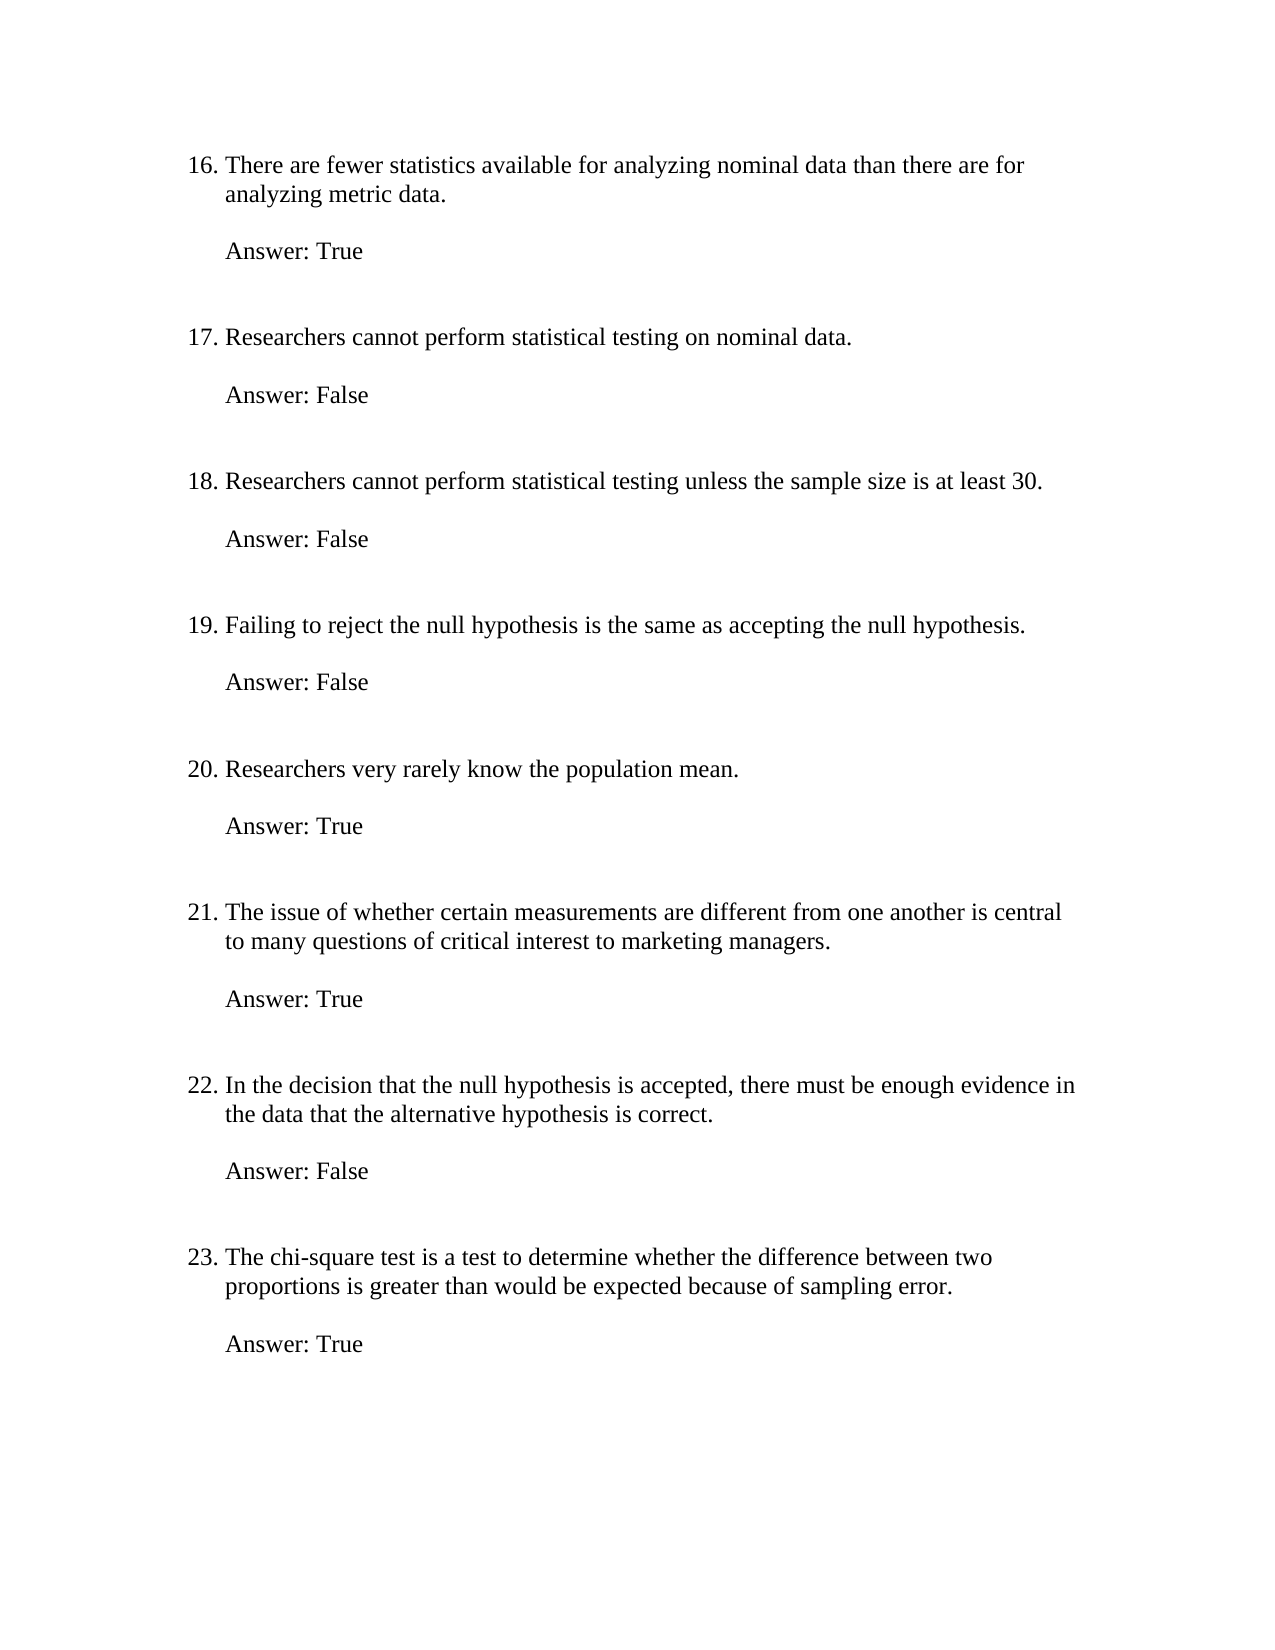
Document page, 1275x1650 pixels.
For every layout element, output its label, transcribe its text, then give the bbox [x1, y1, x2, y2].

list In the decision that the null hypothesis is accepted, there must be enough evidence in the data that the alternative hypothesis is correct. [187, 1070, 1087, 1127]
text Answer: True [225, 984, 1087, 1012]
text Answer: False [225, 524, 1087, 552]
text Answer: True [225, 811, 1087, 840]
list The issue of whether certain measurements are different from one another is central to many questions of critical interest to marketing managers. [187, 897, 1087, 955]
text Answer: True [225, 1329, 1087, 1357]
text Answer: False [225, 380, 1087, 409]
text Answer: True [225, 236, 1087, 265]
list Researchers cannot perform statistical testing unless the sample size is at least 30. [187, 466, 1087, 495]
list Researchers cannot perform statistical testing on nominal data. [187, 322, 1087, 351]
list Failing to reject the null hypothesis is the same as accepting the null hypothesis. [187, 610, 1087, 639]
list The chi-square test is a test to determine whether the difference between two proportions is greater than would be expected because of sampling error. [187, 1242, 1087, 1300]
list There are fewer statistics available for analyzing nominal data than there are for analyzing metric data. [187, 150, 1087, 207]
text Answer: False [225, 667, 1087, 696]
text Answer: False [225, 1156, 1087, 1185]
list Researchers very rarely know the population mean. [187, 754, 1087, 782]
